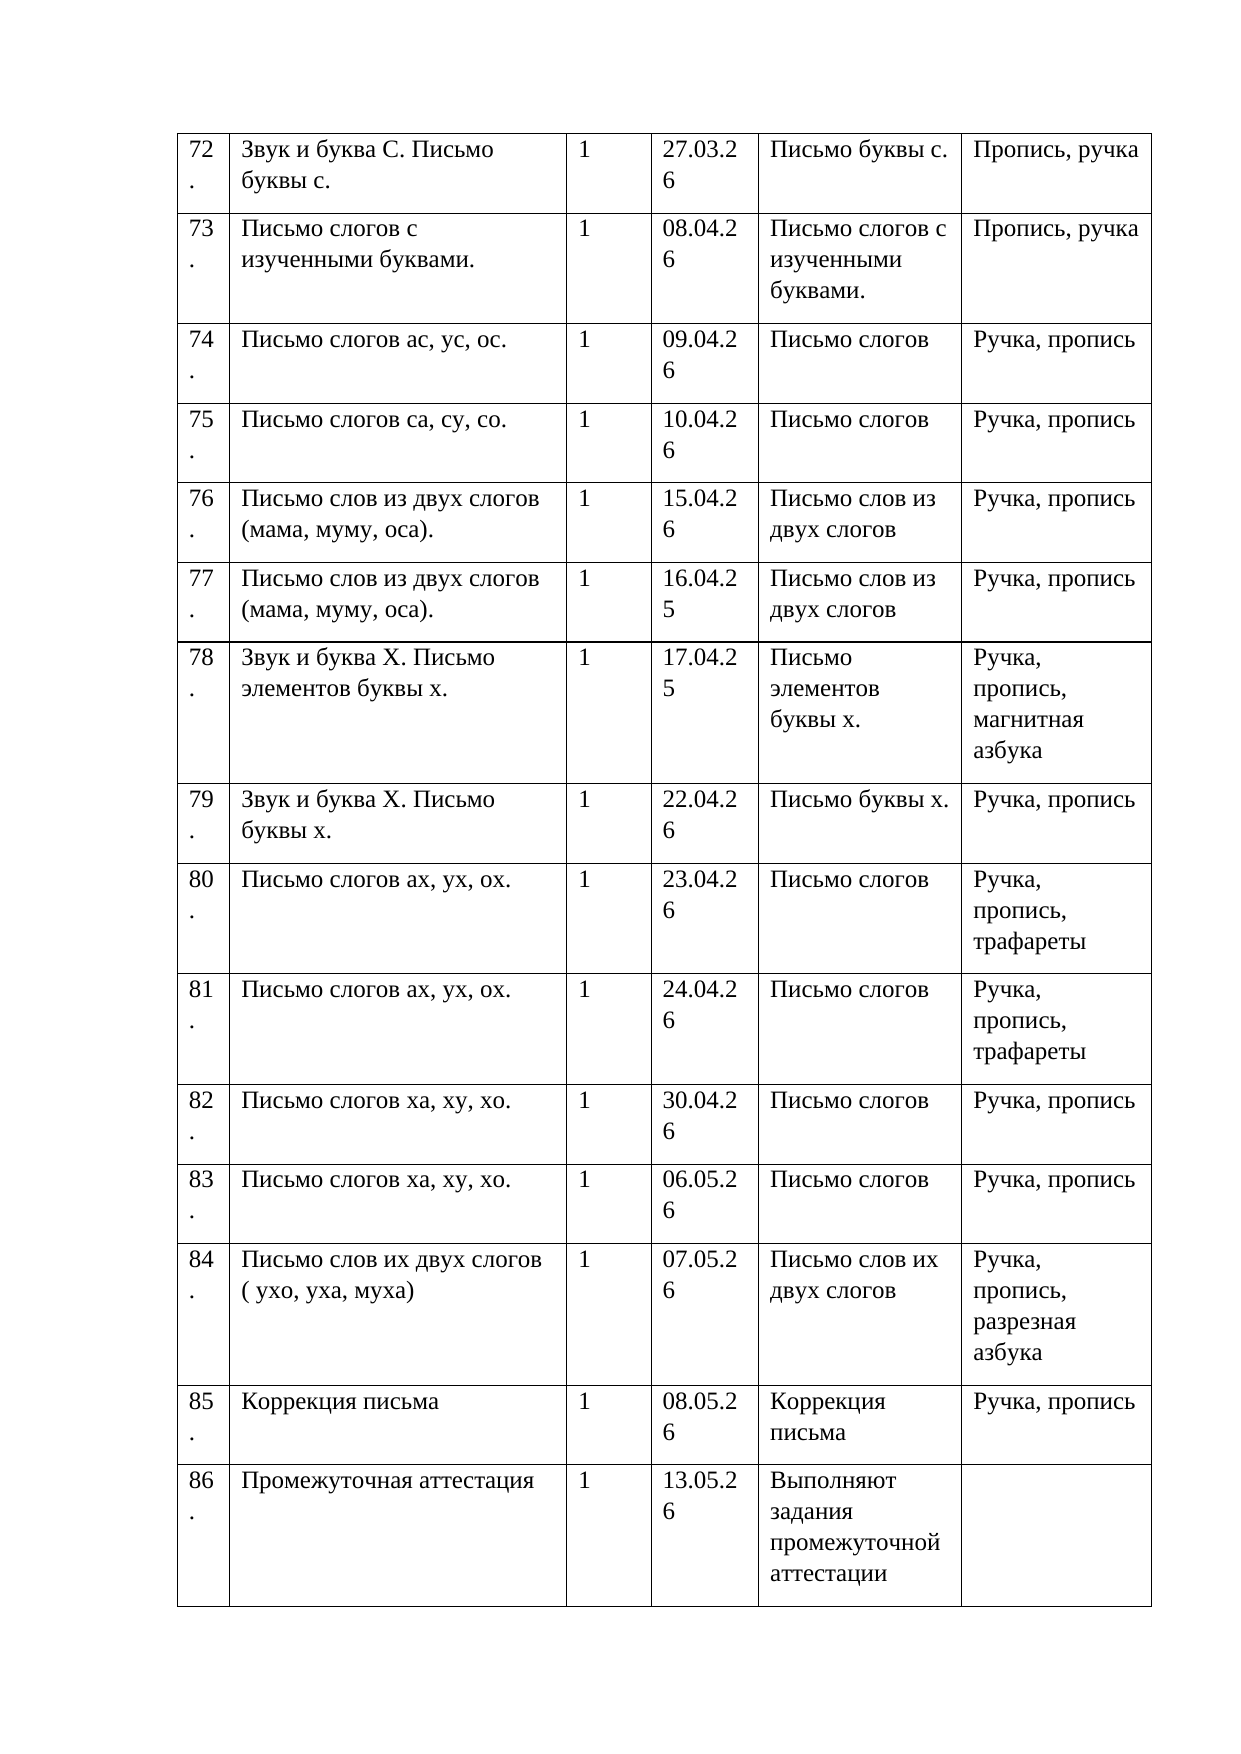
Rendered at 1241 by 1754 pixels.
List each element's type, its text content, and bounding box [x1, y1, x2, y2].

table_cell 1 [567, 483, 651, 562]
table_cell Письмо слов из двух слогов (мама, муму, оса). [230, 563, 566, 641]
table_cell Ручка, пропись [962, 1165, 1151, 1243]
table_cell 16.04.25 [652, 563, 758, 641]
table_cell Ручка, пропись [962, 1386, 1151, 1464]
table_cell 1 [567, 643, 651, 783]
table_cell 82. [178, 1085, 229, 1163]
table_cell Письмо слогов [759, 404, 961, 482]
table_cell Ручка, пропись [962, 563, 1151, 641]
table_cell 80. [178, 864, 229, 973]
table_cell Письмо слогов с изученными буквами. [759, 214, 961, 323]
table_cell 1 [567, 1165, 651, 1243]
table_cell Коррекция письма [759, 1386, 961, 1464]
table_cell Письмо слогов с изученными буквами. [230, 214, 566, 323]
table_cell Письмо слогов [759, 974, 961, 1084]
table_cell 17.04.25 [652, 643, 758, 783]
table_cell 1 [567, 974, 651, 1084]
table_cell 10.04.26 [652, 404, 758, 482]
table_cell Ручка, пропись [962, 404, 1151, 482]
table_cell Звук и буква С. Письмо буквы с. [230, 134, 566, 212]
table_cell 77. [178, 563, 229, 641]
table_cell 85. [178, 1386, 229, 1464]
table_cell Письмо слогов ха, ху, хо. [230, 1085, 566, 1163]
table_cell Письмо слогов ах, ух, ох. [230, 974, 566, 1084]
table_cell 81. [178, 974, 229, 1084]
table_cell Письмо слов из двух слогов [759, 563, 961, 641]
table_cell 1 [567, 784, 651, 863]
table_cell 07.05.26 [652, 1244, 758, 1385]
table_cell 1 [567, 404, 651, 482]
table_cell 84. [178, 1244, 229, 1385]
table_cell Письмо слов их двух слогов ( ухо, уха, муха) [230, 1244, 566, 1385]
table_cell 75. [178, 404, 229, 482]
table_cell 1 [567, 1465, 651, 1606]
table_cell Письмо слогов ах, ух, ох. [230, 864, 566, 973]
table_cell Письмо слогов ха, ху, хо. [230, 1165, 566, 1243]
table_cell 08.05.26 [652, 1386, 758, 1464]
table_cell Коррекция письма [230, 1386, 566, 1464]
table_cell 06.05.26 [652, 1165, 758, 1243]
table_cell 73. [178, 214, 229, 323]
table_cell 15.04.26 [652, 483, 758, 562]
table_cell Ручка, пропись [962, 1085, 1151, 1163]
table_cell Письмо буквы с. [759, 134, 961, 212]
table_cell 09.04.26 [652, 324, 758, 403]
table_cell Письмо элементов буквы х. [759, 643, 961, 783]
table_cell 1 [567, 214, 651, 323]
table_cell 13.05.26 [652, 1465, 758, 1606]
table_cell [962, 1465, 1151, 1606]
table_cell Письмо слогов [759, 1165, 961, 1243]
table_cell Пропись, ручка [962, 134, 1151, 212]
table_cell Ручка, пропись [962, 324, 1151, 403]
table_cell 1 [567, 1386, 651, 1464]
table_cell Ручка, пропись [962, 483, 1151, 562]
table_cell 24.04.26 [652, 974, 758, 1084]
table_cell 30.04.26 [652, 1085, 758, 1163]
table_cell Письмо слогов са, су, со. [230, 404, 566, 482]
table_cell Письмо слогов ас, ус, ос. [230, 324, 566, 403]
table_cell 86. [178, 1465, 229, 1606]
table_cell 72. [178, 134, 229, 212]
table_cell Письмо слов их двух слогов [759, 1244, 961, 1385]
table_cell Звук и буква Х. Письмо элементов буквы х. [230, 643, 566, 783]
table_cell 1 [567, 1244, 651, 1385]
table_cell 27.03.26 [652, 134, 758, 212]
table_cell 1 [567, 1085, 651, 1163]
table_cell Ручка, пропись, трафареты [962, 864, 1151, 973]
table_cell 78. [178, 643, 229, 783]
table_cell Ручка, пропись, трафареты [962, 974, 1151, 1084]
table_cell 83. [178, 1165, 229, 1243]
table_cell 76. [178, 483, 229, 562]
table_cell Ручка, пропись, магнитная азбука [962, 643, 1151, 783]
table_cell Письмо слов из двух слогов (мама, муму, оса). [230, 483, 566, 562]
table_cell 22.04.26 [652, 784, 758, 863]
table_cell Звук и буква Х. Письмо буквы х. [230, 784, 566, 863]
table_cell 74. [178, 324, 229, 403]
table_cell Письмо слогов [759, 864, 961, 973]
table_cell 1 [567, 864, 651, 973]
table_cell 79. [178, 784, 229, 863]
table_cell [230, 1465, 566, 1606]
table_cell Ручка, пропись, разрезная азбука [962, 1244, 1151, 1385]
table_cell 23.04.26 [652, 864, 758, 973]
table_cell 1 [567, 563, 651, 641]
table_cell Пропись, ручка [962, 214, 1151, 323]
table_cell 1 [567, 324, 651, 403]
table_cell Письмо слогов [759, 1085, 961, 1163]
table_cell Ручка, пропись [962, 784, 1151, 863]
table_cell Письмо буквы х. [759, 784, 961, 863]
table_cell 1 [567, 134, 651, 212]
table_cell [759, 1465, 961, 1606]
table_cell Письмо слогов [759, 324, 961, 403]
table_cell Письмо слов из двух слогов [759, 483, 961, 562]
table_cell 08.04.26 [652, 214, 758, 323]
